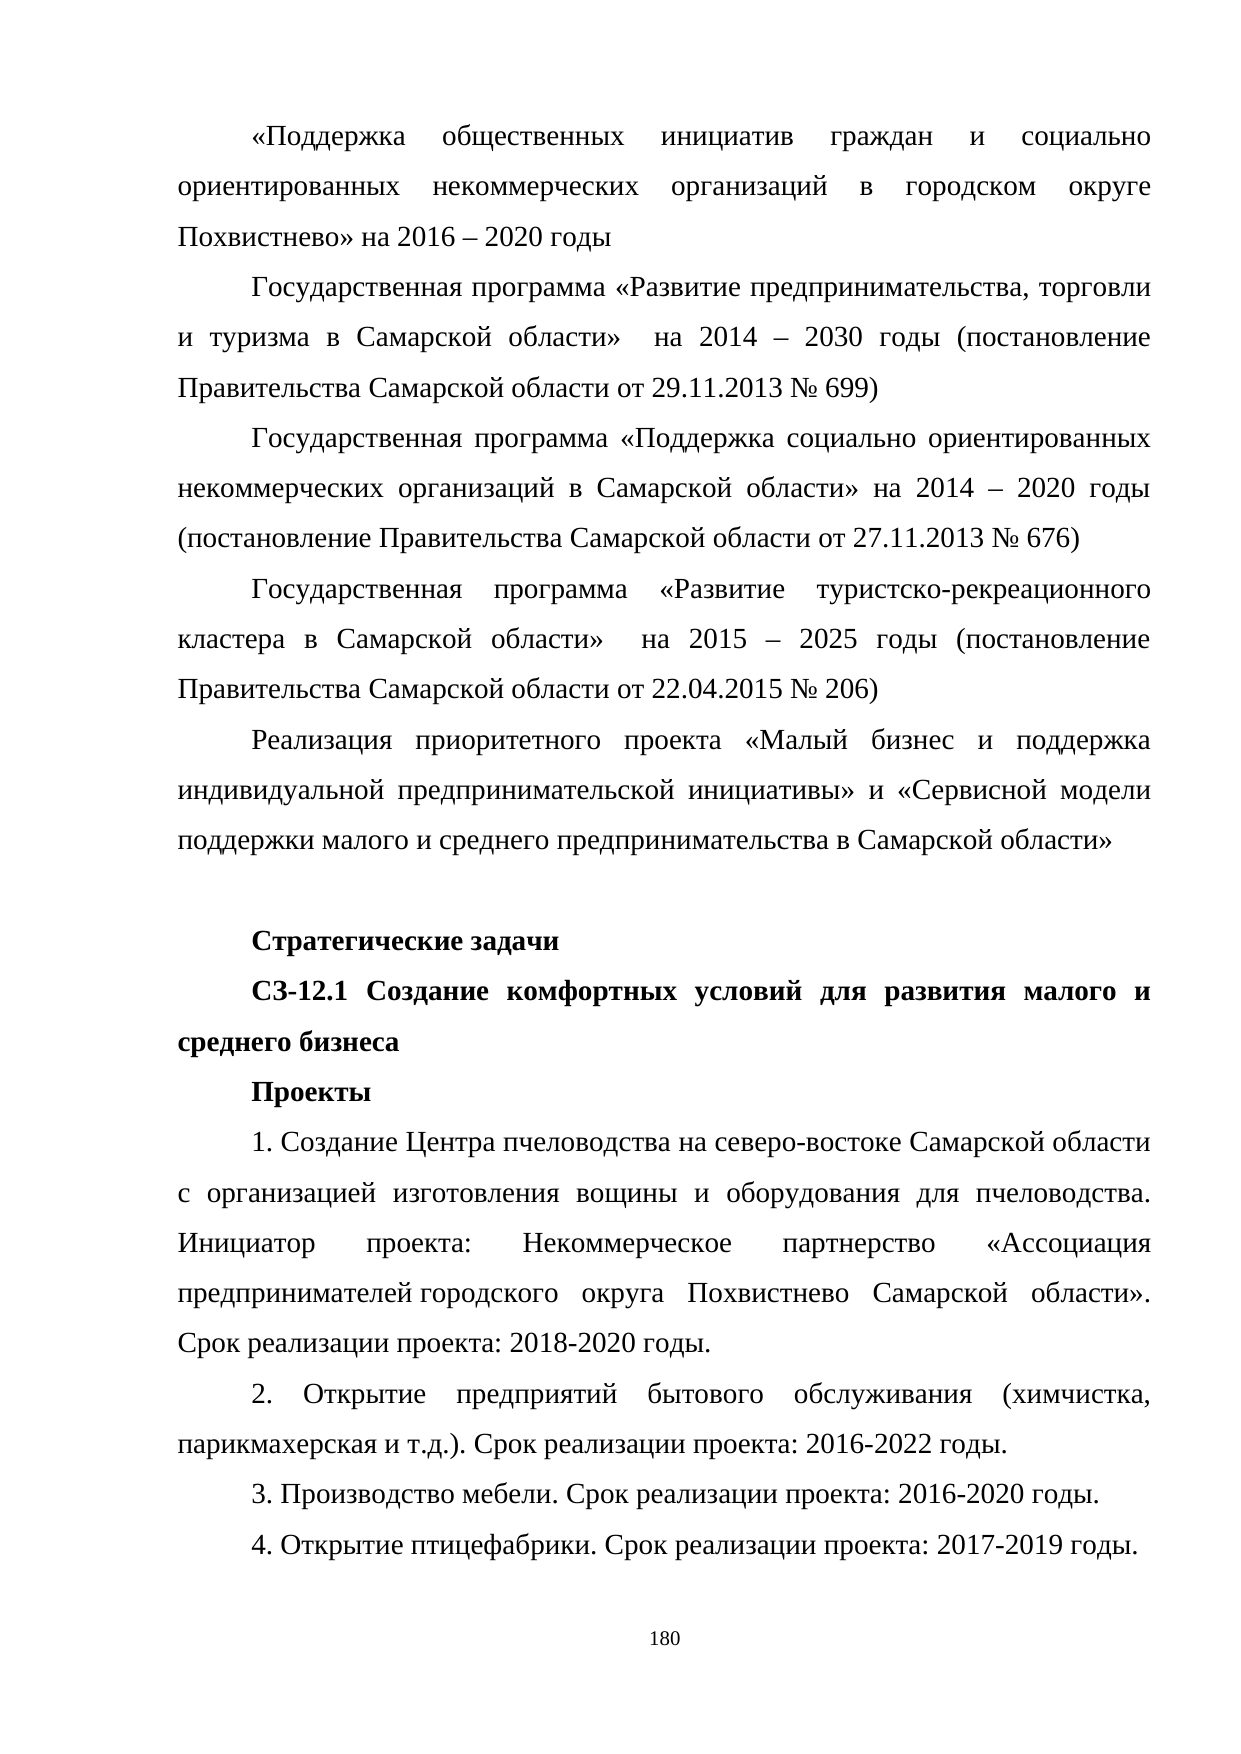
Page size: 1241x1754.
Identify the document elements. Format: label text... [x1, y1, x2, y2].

text Реализация приоритетного проекта «Малый бизнес и поддержка индивидуальной предпринимательской инициативы» и «Сервисной модели поддержки малого и среднего предпринимательства в Самарской области» [177, 722, 1152, 856]
text Государственная программа «Развитие туристско-рекреационного кластера в Самарской области» на 2015 – 2025 годы (постановление Правительства Самарской области от 22.04.2015 № 206) [177, 571, 1152, 705]
text 4. Открытие птицефабрики. Срок реализации проекта: 2017-2019 годы. [177, 1527, 1152, 1560]
text «Поддержка общественных инициатив граждан и социально ориентированных некоммерческих организаций в городском округе Похвистнево» на 2016 – 2020 годы [177, 118, 1152, 252]
subtitle 3. Производство мебели. Срок реализации проекта: 2016-2020 годы. [177, 1477, 1152, 1510]
subtitle 2. Открытие предприятий бытового обслуживания (химчистка, парикмахерская и т.д.). Срок реализации проекта: 2016-2022 годы. [177, 1376, 1152, 1460]
text Государственная программа «Поддержка социально ориентированных некоммерческих организаций в Самарской области» на 2014 – 2020 годы (постановление Правительства Самарской области от 27.11.2013 № 676) [177, 420, 1152, 554]
text Государственная программа «Развитие предпринимательства, торговли и туризма в Самарской области» на 2014 – 2030 годы (постановление Правительства Самарской области от 29.11.2013 № 699) [177, 269, 1152, 403]
text Проекты [177, 1074, 1152, 1108]
text СЗ-12.1 Создание комфортных условий для развития малого и среднего бизнеса [177, 973, 1152, 1057]
subtitle 1. Создание Центра пчеловодства на северо-востоке Самарской области с организацией изготовления вощины и оборудования для пчеловодства. Инициатор проекта: Некоммерческое партнерство «Ассоциация предпринимателей городского округа Похвистнево Самарской области». Срок реализации проекта: 2018-2020 годы. [177, 1124, 1152, 1359]
text Стратегические задачи [177, 923, 1152, 957]
